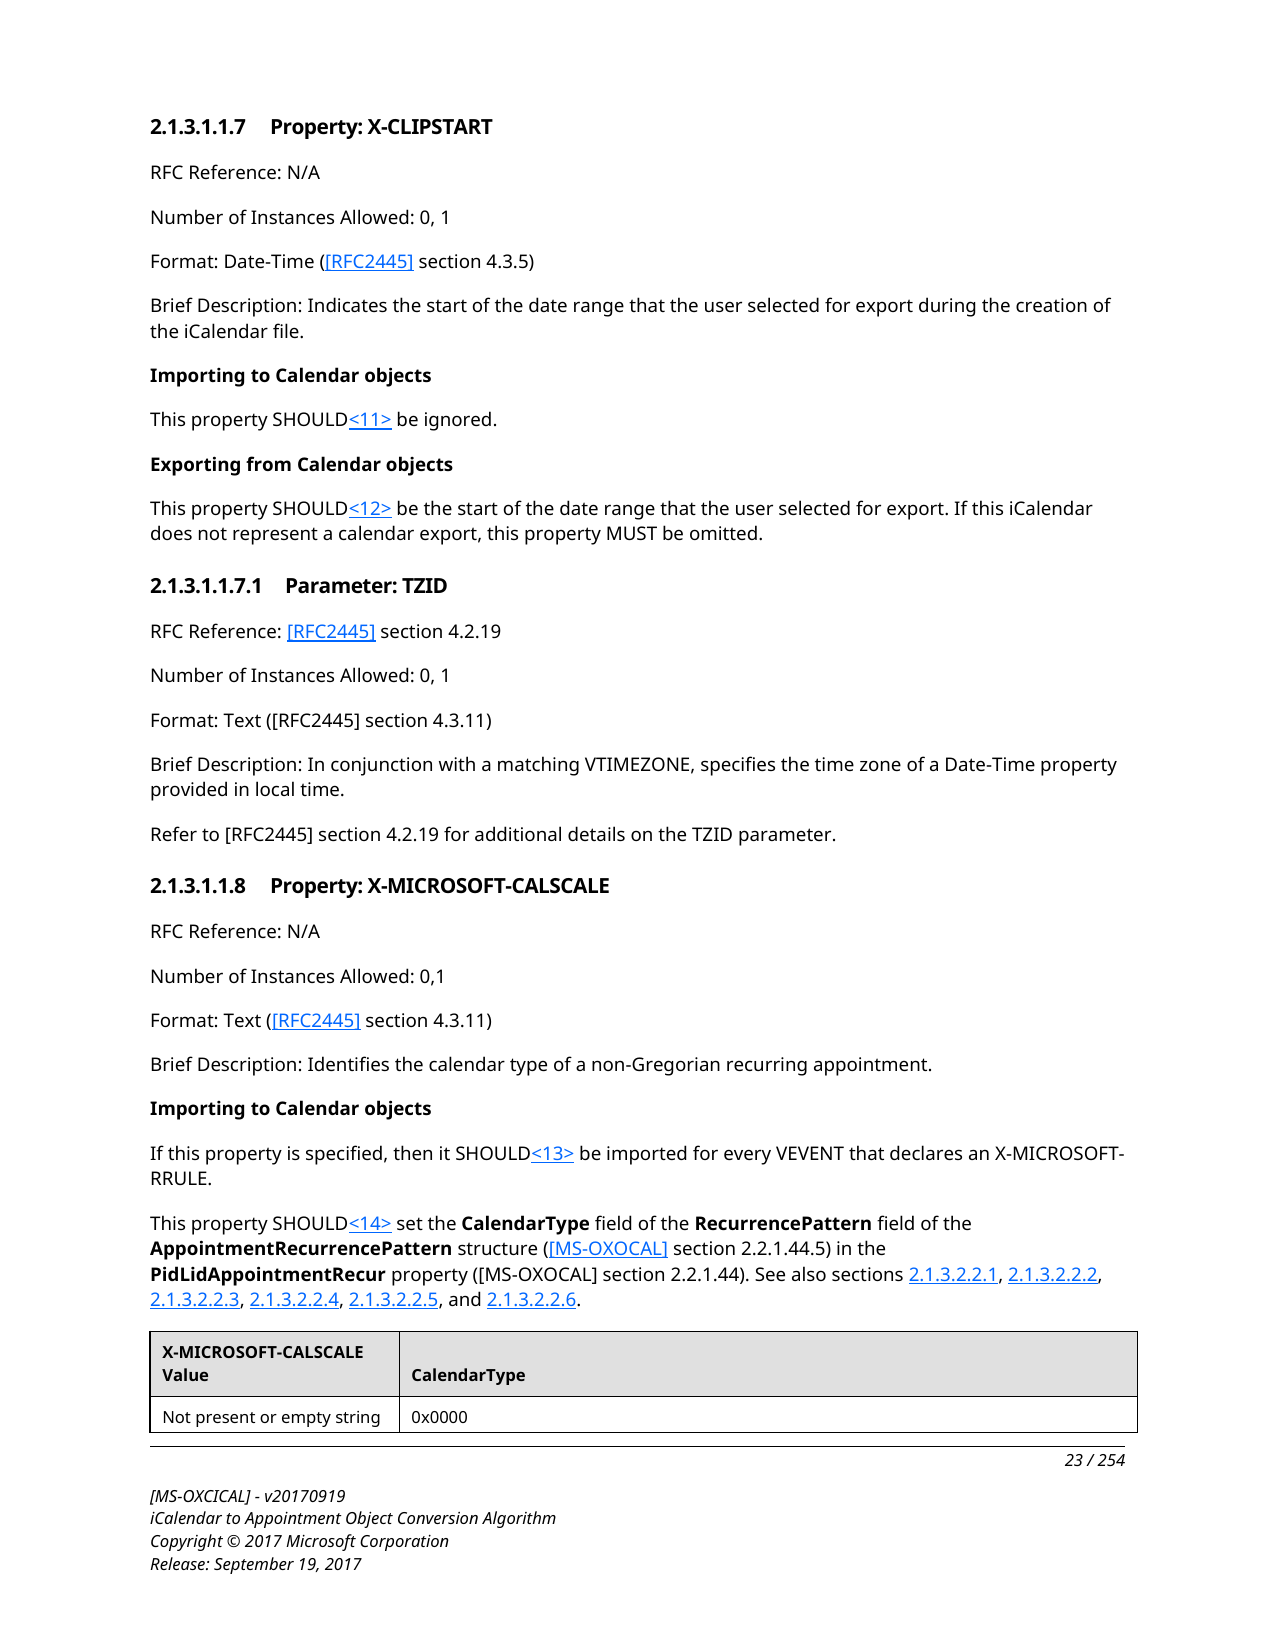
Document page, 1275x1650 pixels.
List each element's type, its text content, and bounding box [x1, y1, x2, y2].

subtitle Property: X-CLIPSTART [150, 112, 1125, 141]
text This property SHOULD<14> set the CalendarType field of the RecurrencePattern field of the AppointmentRecurrencePattern structure ([MS-OXOCAL] section 2.2.1.44.5) in the PidLidAppointmentRecur property ([MS-OXOCAL] section 2.2.1.44). See also sections 2.1.3.2.2.1, 2.1.3.2.2.2, 2.1.3.2.2.3, 2.1.3.2.2.4, 2.1.3.2.2.5, and 2.1.3.2.2.6. [150, 1210, 1125, 1312]
text Brief Description: Identifies the calendar type of a non-Gregorian recurring appointment. [150, 1051, 1125, 1077]
text Brief Description: In conjunction with a matching VTIMEZONE, specifies the time zone of a Date-Time property provided in local time. [150, 751, 1125, 802]
text This property SHOULD<12> be the start of the date range that the user selected for export. If this iCalendar does not represent a calendar export, this property MUST be omitted. [150, 495, 1125, 546]
text Refer to [RFC2445] section 4.2.19 for additional details on the TZID parameter. [150, 821, 1125, 846]
text RFC Reference: N/A [150, 160, 1125, 185]
subtitle Property: X-MICROSOFT-CALSCALE [150, 871, 1125, 900]
text Exporting from Calendar objects [150, 451, 1125, 476]
text Number of Instances Allowed: 0, 1 [150, 204, 1125, 229]
text RFC Reference: [RFC2445] section 4.2.19 [150, 618, 1125, 644]
text RFC Reference: N/A [150, 919, 1125, 944]
text Importing to Calendar objects [150, 1096, 1125, 1121]
text Format: Text ([RFC2445] section 4.3.11) [150, 1007, 1125, 1033]
text Brief Description: Indicates the start of the date range that the user selected for export during the creation of the iCalendar file. [150, 292, 1125, 343]
text Format: Date-Time ([RFC2445] section 4.3.5) [150, 248, 1125, 274]
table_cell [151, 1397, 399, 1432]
subtitle Parameter: TZID [150, 571, 1125, 599]
text If this property is specified, then it SHOULD<13> be imported for every VEVENT that declares an X-MICROSOFT-RRULE. [150, 1140, 1125, 1191]
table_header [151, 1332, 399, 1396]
text Number of Instances Allowed: 0,1 [150, 963, 1125, 988]
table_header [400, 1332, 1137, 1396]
text Number of Instances Allowed: 0, 1 [150, 663, 1125, 688]
text Importing to Calendar objects [150, 362, 1125, 388]
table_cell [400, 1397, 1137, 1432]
text Format: Text ([RFC2445] section 4.3.11) [150, 707, 1125, 732]
text This property SHOULD<11> be ignored. [150, 407, 1125, 432]
